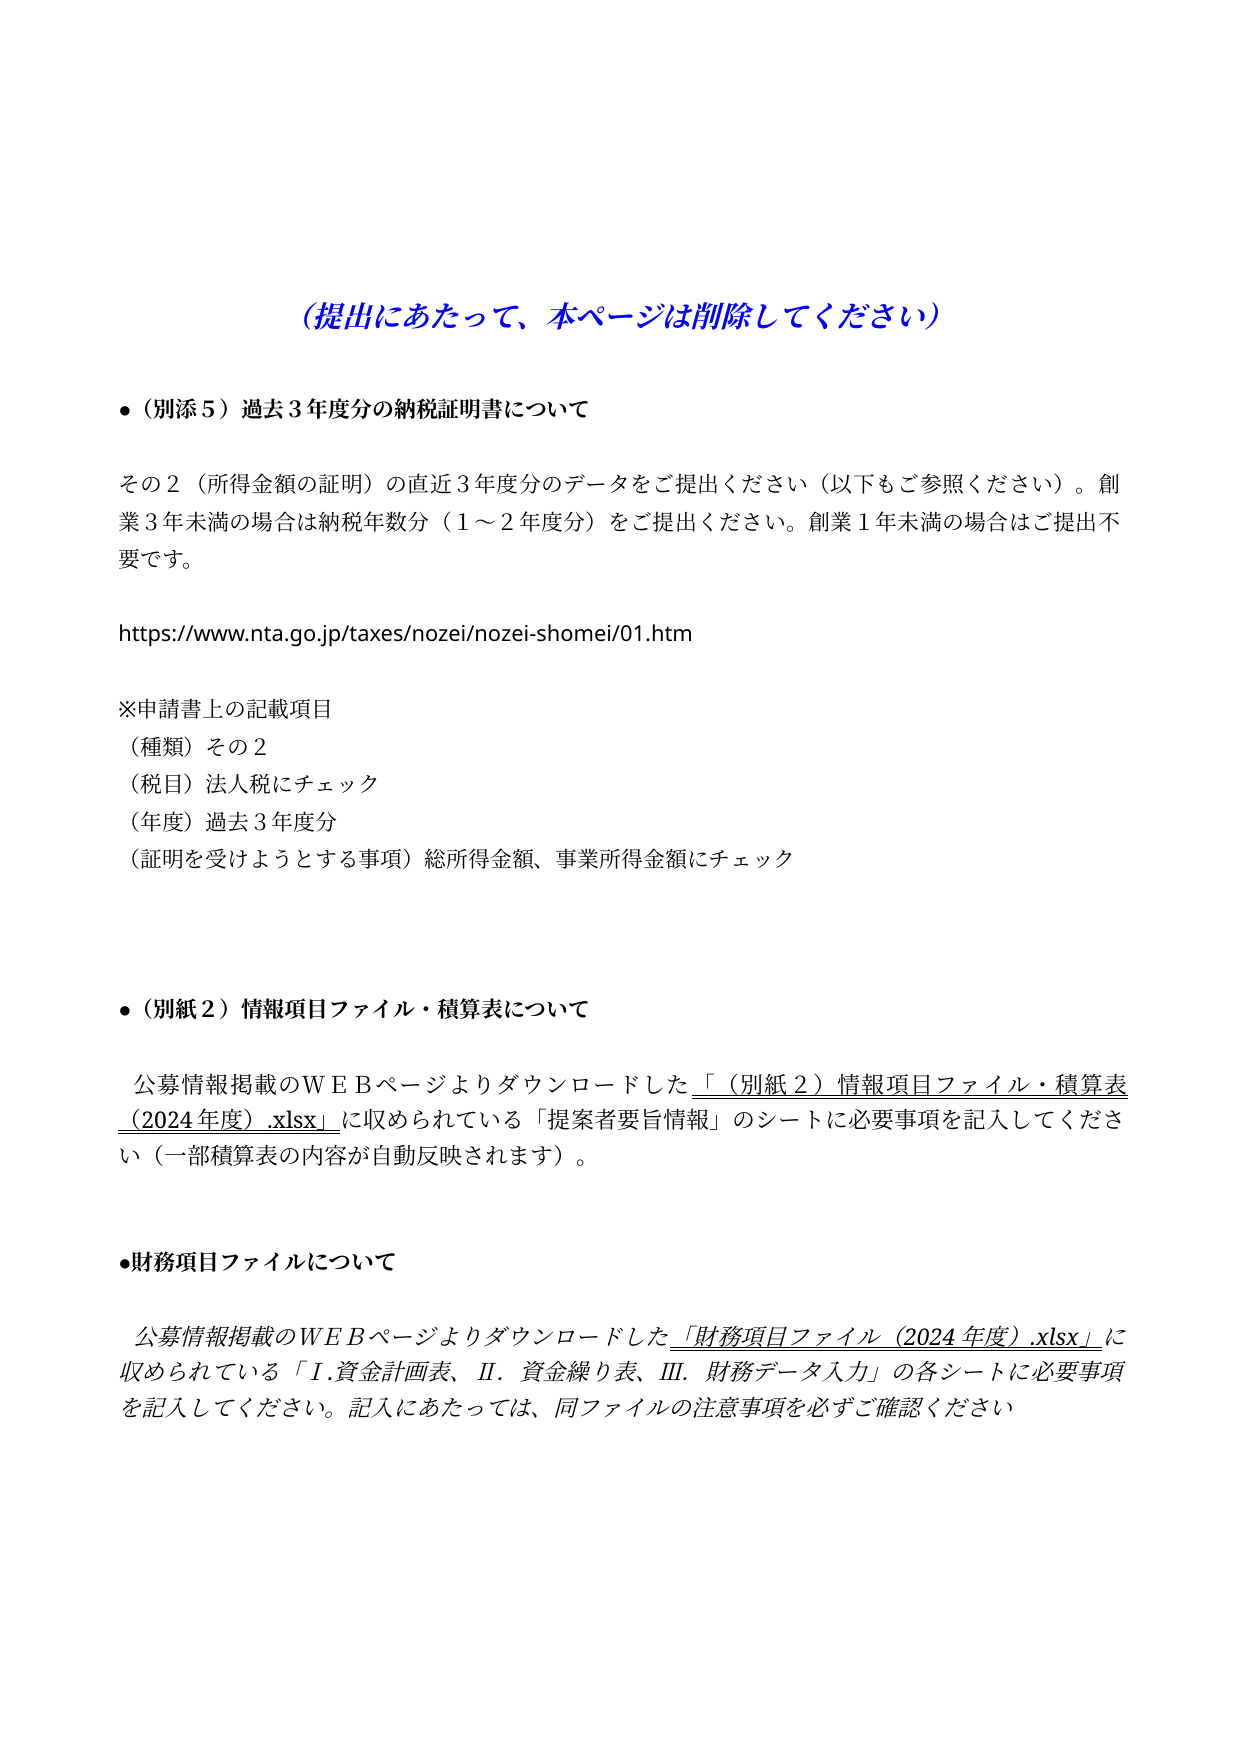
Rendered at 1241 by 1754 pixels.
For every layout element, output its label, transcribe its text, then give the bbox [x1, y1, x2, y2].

subtitle ●（別添５）過去３年度分の納税証明書について [118, 389, 1122, 427]
text 公募情報掲載のＷＥＢページよりダウンロードした「財務項目ファイル（2024年度）.xlsx」に収められている「Ⅰ.資金計画表、Ⅱ．資金繰り表、Ⅲ．財務データ入力」の各シートに必要事項を記入してください。記入にあたっては、同ファイルの注意事項を必ずご確認ください [118, 1317, 1128, 1423]
text （税目）法人税にチェック [118, 764, 1122, 802]
text （提出にあたって、本ページは削除してください） [118, 277, 1122, 352]
text （年度）過去３年度分 [118, 802, 1122, 839]
subtitle ●財務項目ファイルについて [118, 1242, 1122, 1279]
text https://www.nta.go.jp/taxes/nozei/nozei-shomei/01.htm [118, 614, 1122, 652]
text （証明を受けようとする事項）総所得金額、事業所得金額にチェック [118, 839, 1122, 877]
text （種類）その２ [118, 727, 1122, 764]
text 公募情報掲載のＷＥＢページよりダウンロードした「（別紙２）情報項目ファイル・積算表（2024年度）.xlsx」に収められている「提案者要旨情報」のシートに必要事項を記入してください（一部積算表の内容が自動反映されます）。 [118, 1064, 1128, 1171]
text ※申請書上の記載項目 [118, 689, 1122, 727]
subtitle ●（別紙２）情報項目ファイル・積算表について [118, 989, 1122, 1027]
text その２（所得金額の証明）の直近３年度分のデータをご提出ください（以下もご参照ください）。創業３年未満の場合は納税年数分（１～２年度分）をご提出ください。創業１年未満の場合はご提出不要です。 [118, 464, 1122, 577]
